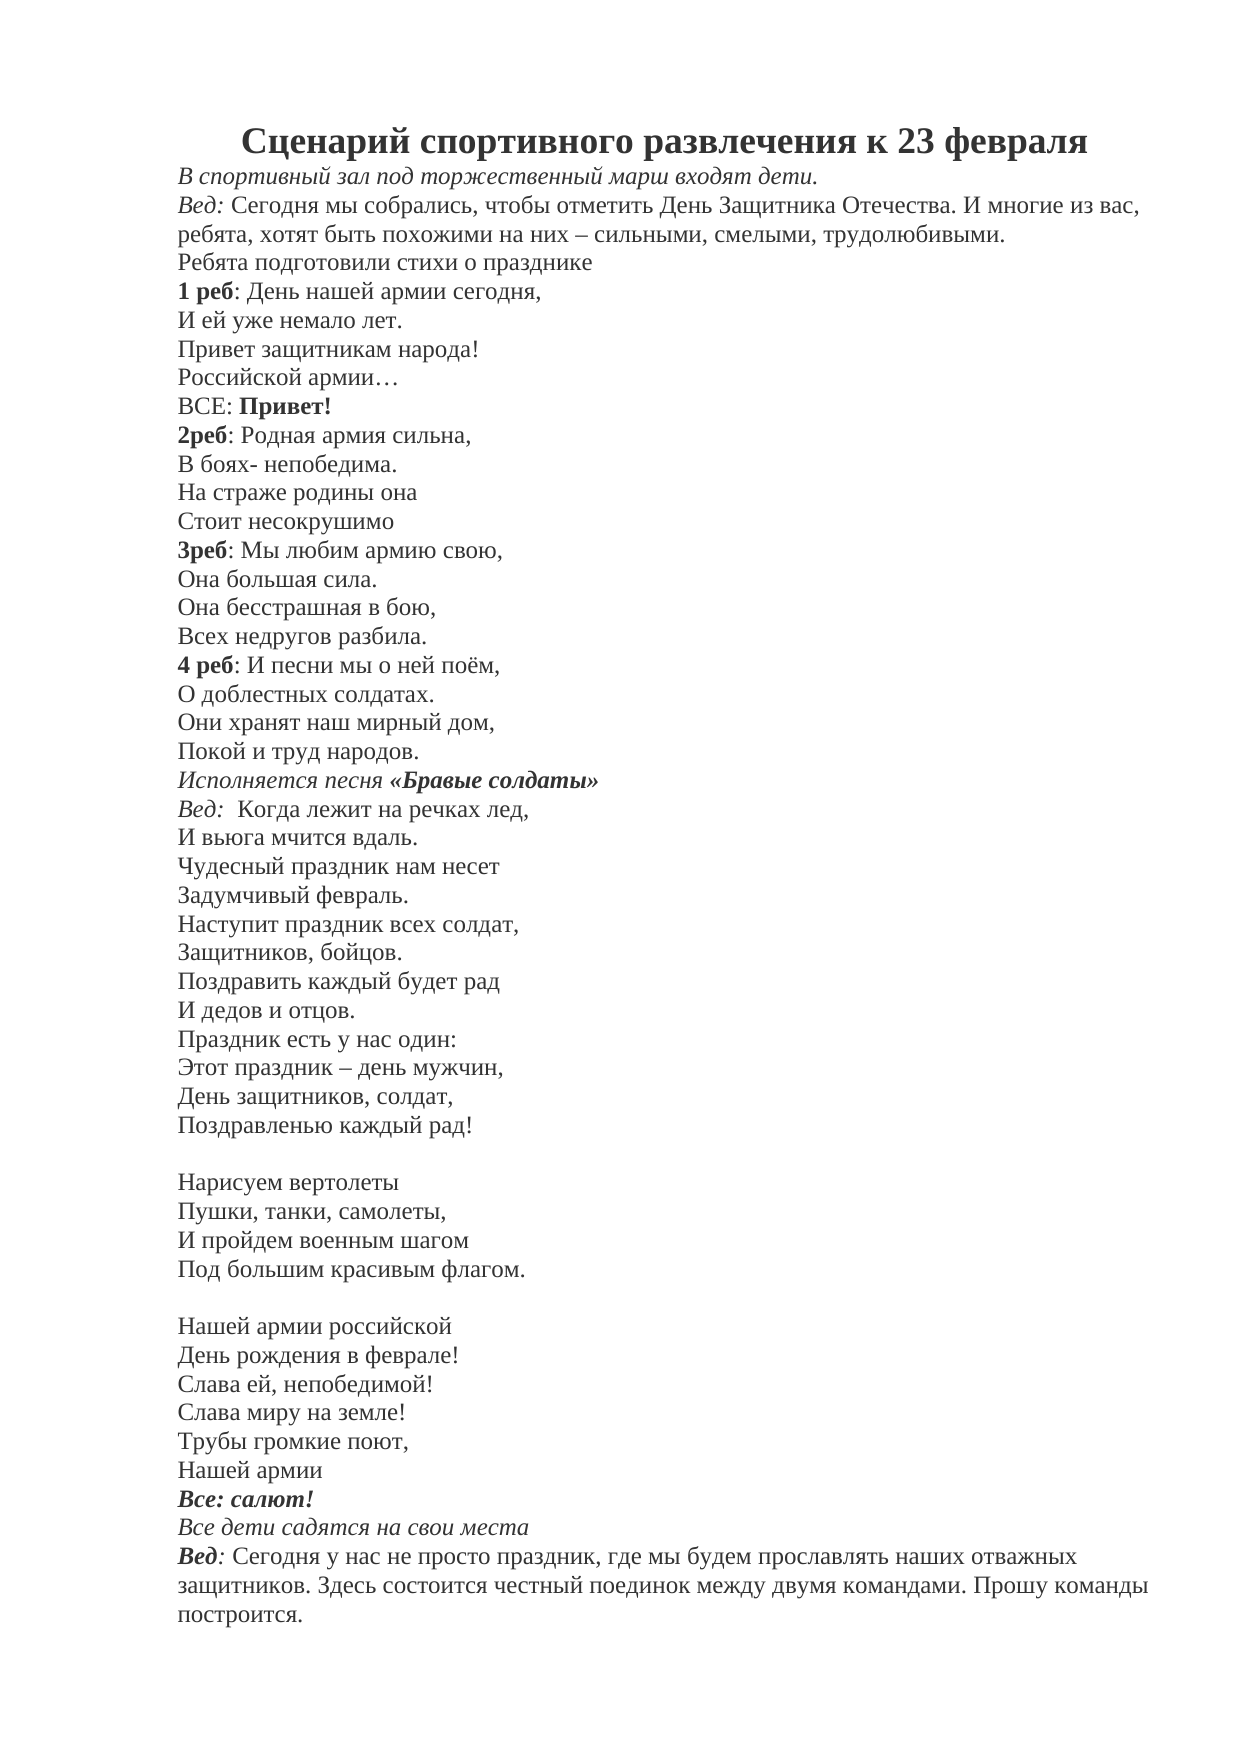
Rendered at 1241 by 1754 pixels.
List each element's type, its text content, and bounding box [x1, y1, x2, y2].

text И пройдем военным шагом [177, 1225, 1152, 1254]
text Под большим красивым флагом. [177, 1254, 1152, 1282]
text 4 реб: И песни мы о ней поём, [177, 650, 1152, 679]
text Поздравленью каждый рад! [177, 1110, 1152, 1139]
text День защитников, солдат, [177, 1081, 1152, 1110]
text Привет защитникам народа! [177, 334, 1152, 362]
text День рождения в феврале! [177, 1340, 1152, 1369]
text Этот праздник – день мужчин, [177, 1052, 1152, 1081]
text О доблестных солдатах. [177, 679, 1152, 707]
text Ребята подготовили стихи о празднике [177, 247, 1152, 276]
text Задумчивый февраль. [177, 880, 1152, 909]
text ВСЕ: Привет! [177, 391, 1152, 420]
text Нашей армии российской [177, 1311, 1152, 1340]
text Трубы громкие поют, [177, 1426, 1152, 1455]
text Поздравить каждый будет рад [177, 966, 1152, 995]
text Нашей армии [177, 1455, 1152, 1484]
text На страже родины она [177, 477, 1152, 506]
text Чудесный праздник нам несет [177, 851, 1152, 880]
text В спортивный зал под торжественный марш входят дети. [177, 161, 1152, 190]
text Сценарий спортивного развлечения к 23 февраля [177, 118, 1152, 161]
text Стоит несокрушимо [177, 506, 1152, 535]
text Она бесстрашная в бою, [177, 592, 1152, 621]
text 1 реб: День нашей армии сегодня, [177, 276, 1152, 305]
text Все: салют! [177, 1484, 1152, 1512]
text Пушки, танки, самолеты, [177, 1196, 1152, 1225]
text И ей уже немало лет. [177, 305, 1152, 334]
text Защитников, бойцов. [177, 937, 1152, 966]
text Наступит праздник всех солдат, [177, 909, 1152, 937]
text В боях- непобедима. [177, 449, 1152, 477]
text Праздник есть у нас один: [177, 1024, 1152, 1052]
text 2реб: Родная армия сильна, [177, 420, 1152, 449]
text Слава ей, непобедимой! [177, 1369, 1152, 1397]
text И вьюга мчится вдаль. [177, 822, 1152, 851]
text Вед: Сегодня у нас не просто праздник, где мы будем прославлять наших отважных защитников. Здесь состоится честный поединок между двумя командами. Прошу команды построится. [177, 1541, 1152, 1627]
text Покой и труд народов. [177, 736, 1152, 765]
text Она большая сила. [177, 564, 1152, 592]
text Исполняется песня «Бравые солдаты» [177, 765, 1152, 794]
text Слава миру на земле! [177, 1397, 1152, 1426]
text Вед: Когда лежит на речках лед, [177, 794, 1152, 822]
text И дедов и отцов. [177, 995, 1152, 1024]
text Все дети садятся на свои места [177, 1512, 1152, 1541]
text Нарисуем вертолеты [177, 1167, 1152, 1196]
text Они хранят наш мирный дом, [177, 707, 1152, 736]
text Вед: Сегодня мы собрались, чтобы отметить День Защитника Отечества. И многие из вас, ребята, хотят быть похожими на них – сильными, смелыми, трудолюбивыми. [177, 190, 1152, 247]
text Российской армии… [177, 362, 1152, 391]
text 3реб: Мы любим армию свою, [177, 535, 1152, 564]
text Всех недругов разбила. [177, 621, 1152, 650]
